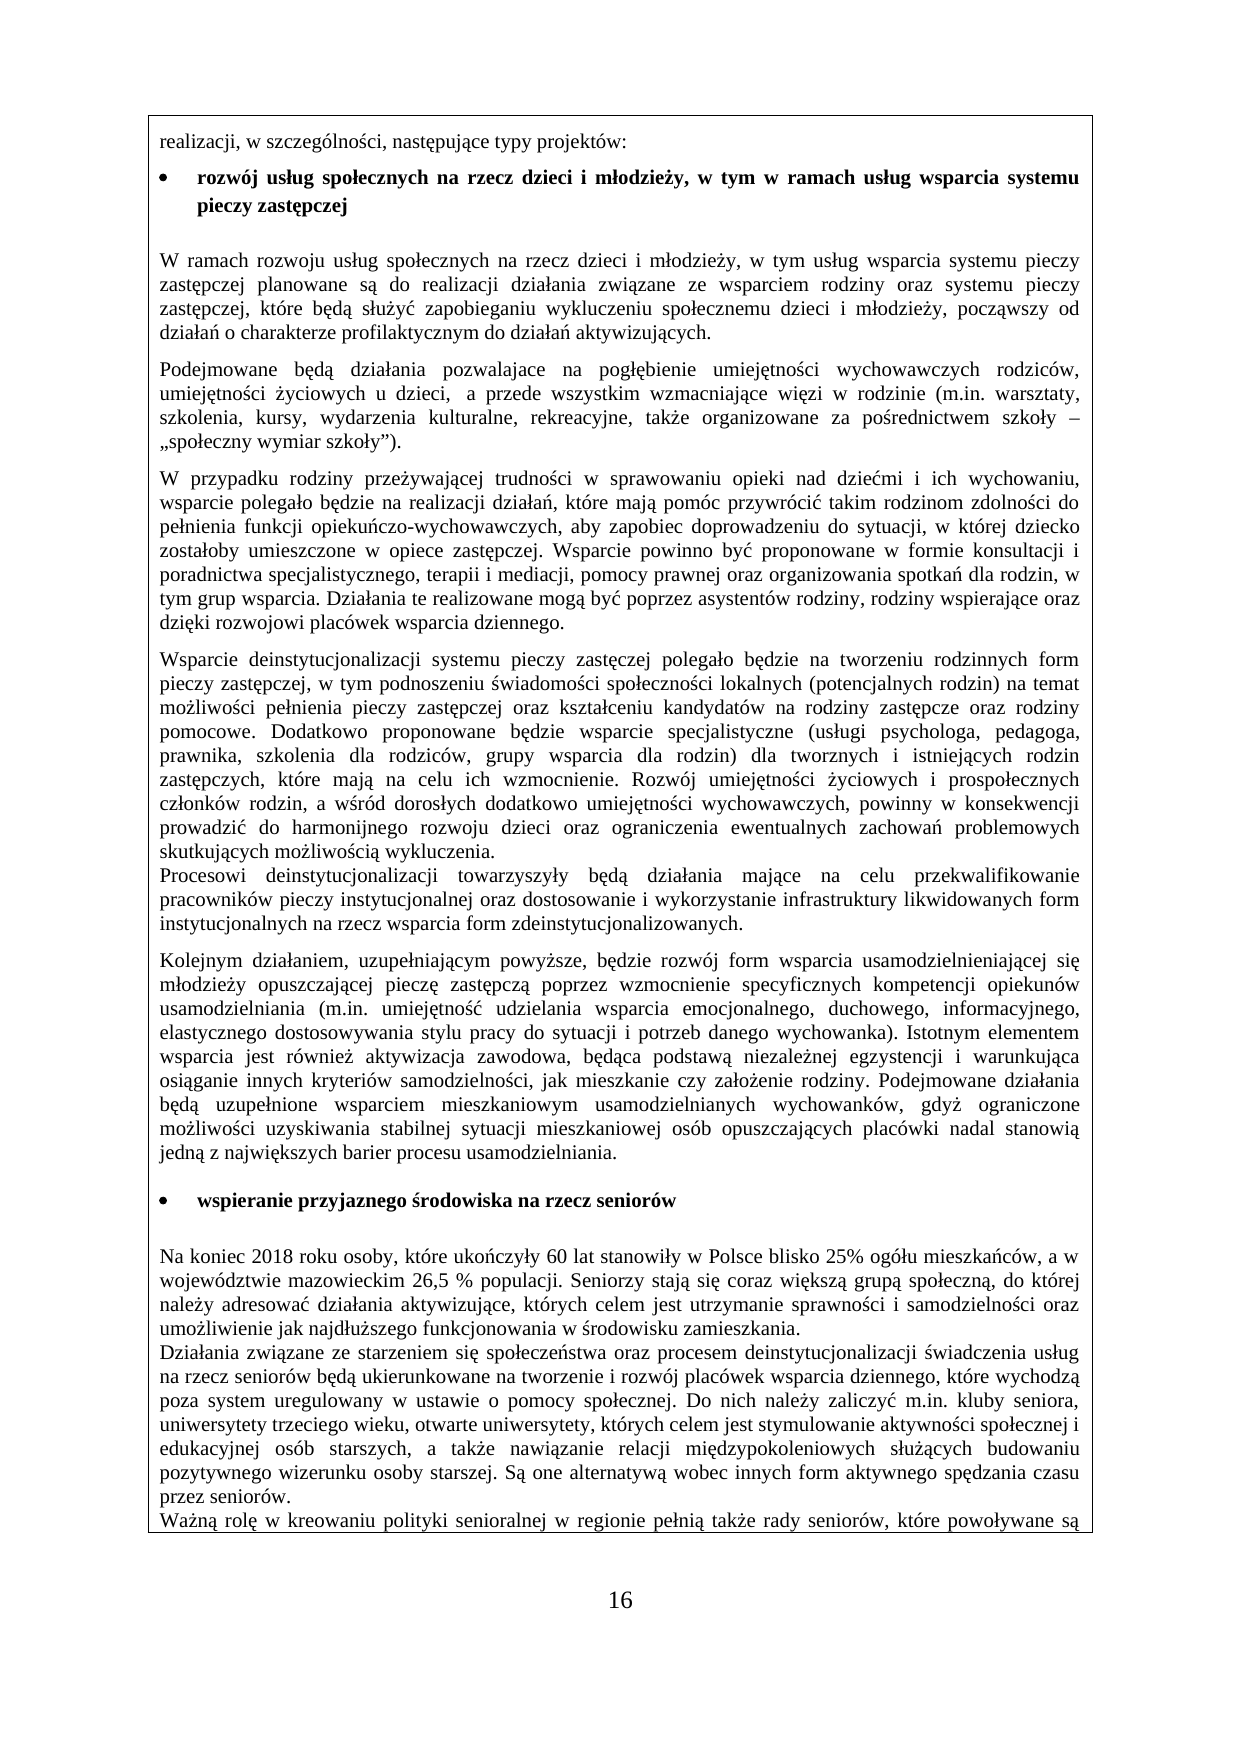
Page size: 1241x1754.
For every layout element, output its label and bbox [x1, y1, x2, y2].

table_header [149, 116, 1092, 1532]
